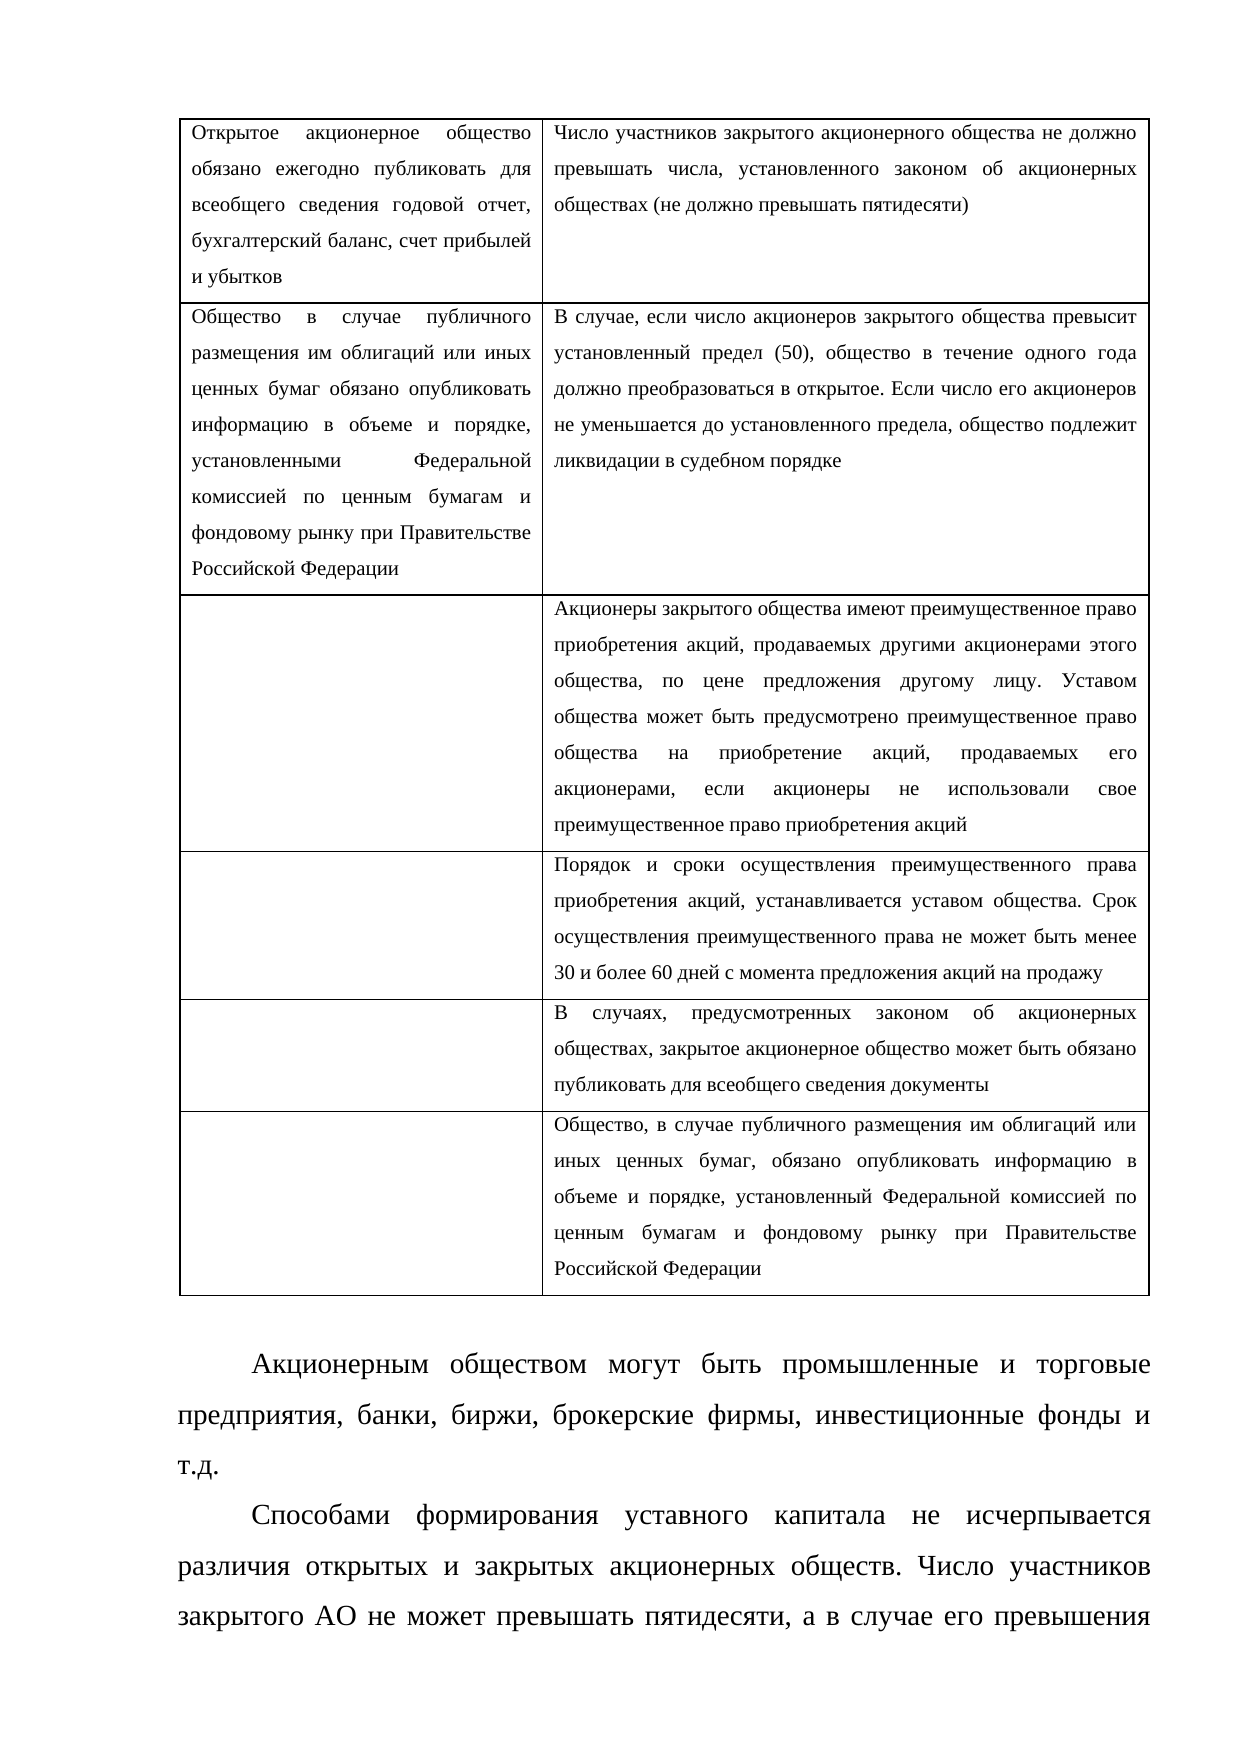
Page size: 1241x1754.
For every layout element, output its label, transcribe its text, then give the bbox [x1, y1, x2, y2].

table_cell [181, 852, 542, 998]
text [177, 1497, 1152, 1632]
table_cell Число участников закрытого акционерного общества не должно превышать числа, установленного законом об акционерных обществах (не должно превышать пятидесяти) [543, 120, 1148, 302]
table_cell В случаях, предусмотренных законом об акционерных обществах, закрытое акционерное общество может быть обязано публиковать для всеобщего сведения документы [543, 1000, 1148, 1111]
table_cell [181, 1112, 542, 1294]
table_cell [181, 1000, 542, 1111]
table_cell Общество в случае публичного размещения им облигаций или иных ценных бумаг обязано опубликовать информацию в объеме и порядке, установленными Федеральной комиссией по ценным бумагам и фондовому рынку при Правительстве Российской Федерации [181, 304, 542, 594]
table_cell Общество, в случае публичного размещения им облигаций или иных ценных бумаг, обязано опубликовать информацию в объеме и порядке, установленный Федеральной комиссией по ценным бумагам и фондовому рынку при Правительстве Российской Федерации [543, 1112, 1148, 1294]
table_cell Порядок и сроки осуществления преимущественного права приобретения акций, устанавливается уставом общества. Срок осуществления преимущественного права не может быть менее 30 и более 60 дней с момента предложения акций на продажу [543, 852, 1148, 998]
text Акционерным обществом могут быть промышленные и торговые предприятия, банки, биржи, брокерские фирмы, инвестиционные фонды и т.д. [177, 1346, 1152, 1481]
table_cell Открытое акционерное общество обязано ежегодно публиковать для всеобщего сведения годовой отчет, бухгалтерский баланс, счет прибылей и убытков [181, 120, 542, 302]
table_cell [181, 596, 542, 851]
table_cell Акционеры закрытого общества имеют преимущественное право приобретения акций, продаваемых другими акционерами этого общества, по цене предложения другому лицу. Уставом общества может быть предусмотрено преимущественное право общества на приобретение акций, продаваемых его акционерами, если акционеры не использовали свое преимущественное право приобретения акций [543, 596, 1148, 851]
table_cell В случае, если число акционеров закрытого общества превысит установленный предел (50), общество в течение одного года должно преобразоваться в открытое. Если число его акционеров не уменьшается до установленного предела, общество подлежит ликвидации в судебном порядке [543, 304, 1148, 594]
